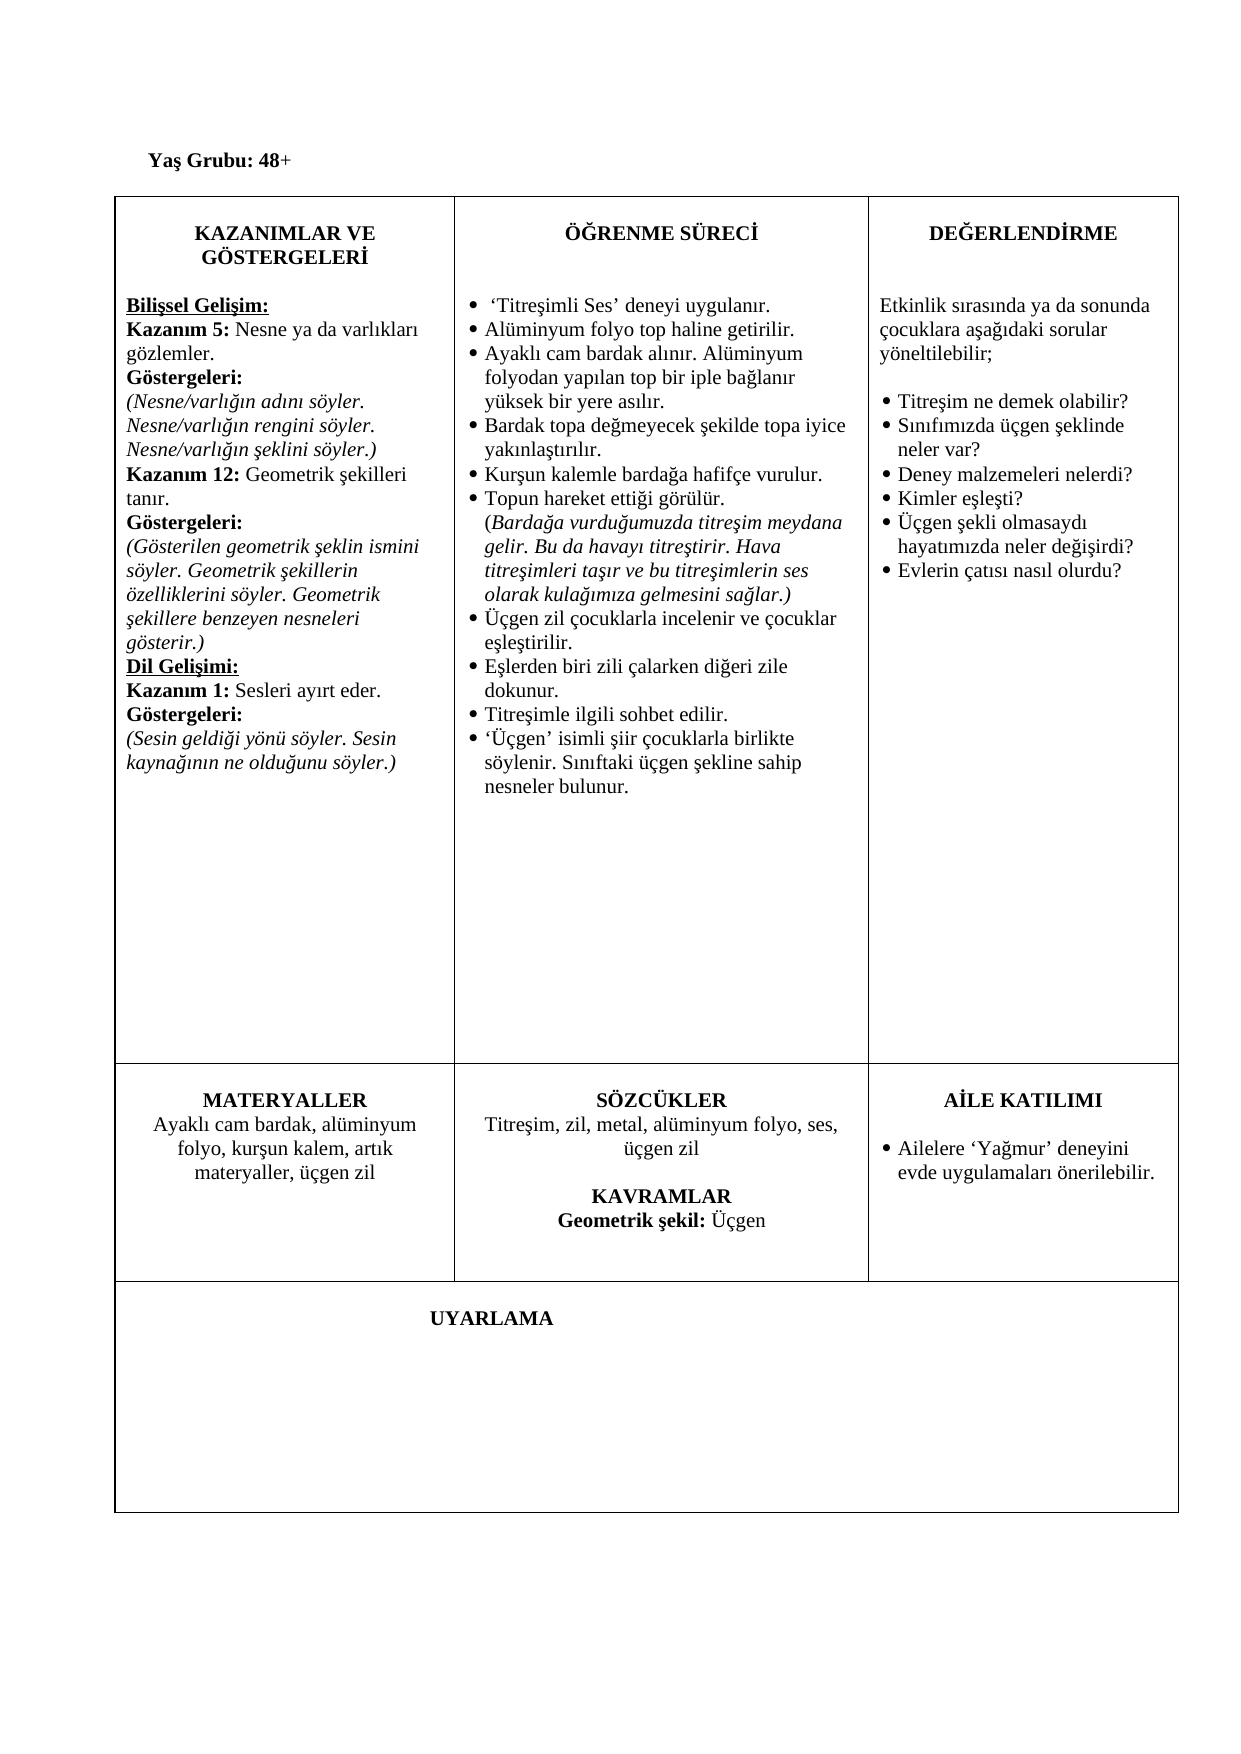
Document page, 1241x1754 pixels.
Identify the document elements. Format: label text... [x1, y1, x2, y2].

table_header DEĞERLENDİRME Etkinlik sırasında ya da sonunda çocuklara aşağıdaki sorular yöneltilebilir; Titreşim ne demek olabilir? Sınıfımızda üçgen şeklinde neler var? Deney malzemeleri nelerdi? Kimler eşleşti? Üçgen şekli olmasaydı hayatımızda neler değişirdi? Evlerin çatısı nasıl olurdu? [869, 197, 1178, 1063]
table_cell UYARLAMA [116, 1282, 868, 1512]
table_header ÖĞRENME SÜRECİ ‘Titreşimli Ses’ deneyi uygulanır. Alüminyum folyo top haline getirilir. Ayaklı cam bardak alınır. Alüminyum folyodan yapılan top bir iple bağlanır yüksek bir yere asılır. Bardak topa değmeyecek şekilde topa iyice yakınlaştırılır. Kurşun kalemle bardağa hafifçe vurulur. Topun hareket ettiği görülür. (Bardağa vurduğumuzda titreşim meydana gelir. Bu da havayı titreştirir. Hava titreşimleri taşır ve bu titreşimlerin ses olarak kulağımıza gelmesini sağlar.) Üçgen zil çocuklarla incelenir ve çocuklar eşleştirilir. Eşlerden biri zili çalarken diğeri zile dokunur. Titreşimle ilgili sohbet edilir. ‘Üçgen’ isimli şiir çocuklarla birlikte söylenir. Sınıftaki üçgen şekline sahip nesneler bulunur. [455, 197, 868, 1063]
text Yaş Grubu: 48+ [148, 148, 1093, 172]
table_cell [868, 1282, 1178, 1512]
table_cell MATERYALLER Ayaklı cam bardak, alüminyum folyo, kurşun kalem, artık materyaller, üçgen zil [116, 1064, 454, 1281]
table_cell AİLE KATILIMI Ailelere ‘Yağmur’ deneyini evde uygulamaları önerilebilir. [869, 1064, 1178, 1281]
table_header KAZANIMLAR VE GÖSTERGELERİ Bilişsel Gelişim: Kazanım 5: Nesne ya da varlıkları gözlemler. Göstergeleri: (Nesne/varlığın adını söyler. Nesne/varlığın rengini söyler. Nesne/varlığın şeklini söyler.) Kazanım 12: Geometrik şekilleri tanır. Göstergeleri: (Gösterilen geometrik şeklin ismini söyler. Geometrik şekillerin özelliklerini söyler. Geometrik şekillere benzeyen nesneleri gösterir.) Dil Gelişimi: Kazanım 1: Sesleri ayırt eder. Göstergeleri: (Sesin geldiği yönü söyler. Sesin kaynağının ne olduğunu söyler.) [116, 197, 454, 1063]
table_cell SÖZCÜKLER Titreşim, zil, metal, alüminyum folyo, ses, üçgen zil KAVRAMLAR Geometrik şekil: Üçgen [455, 1064, 868, 1281]
